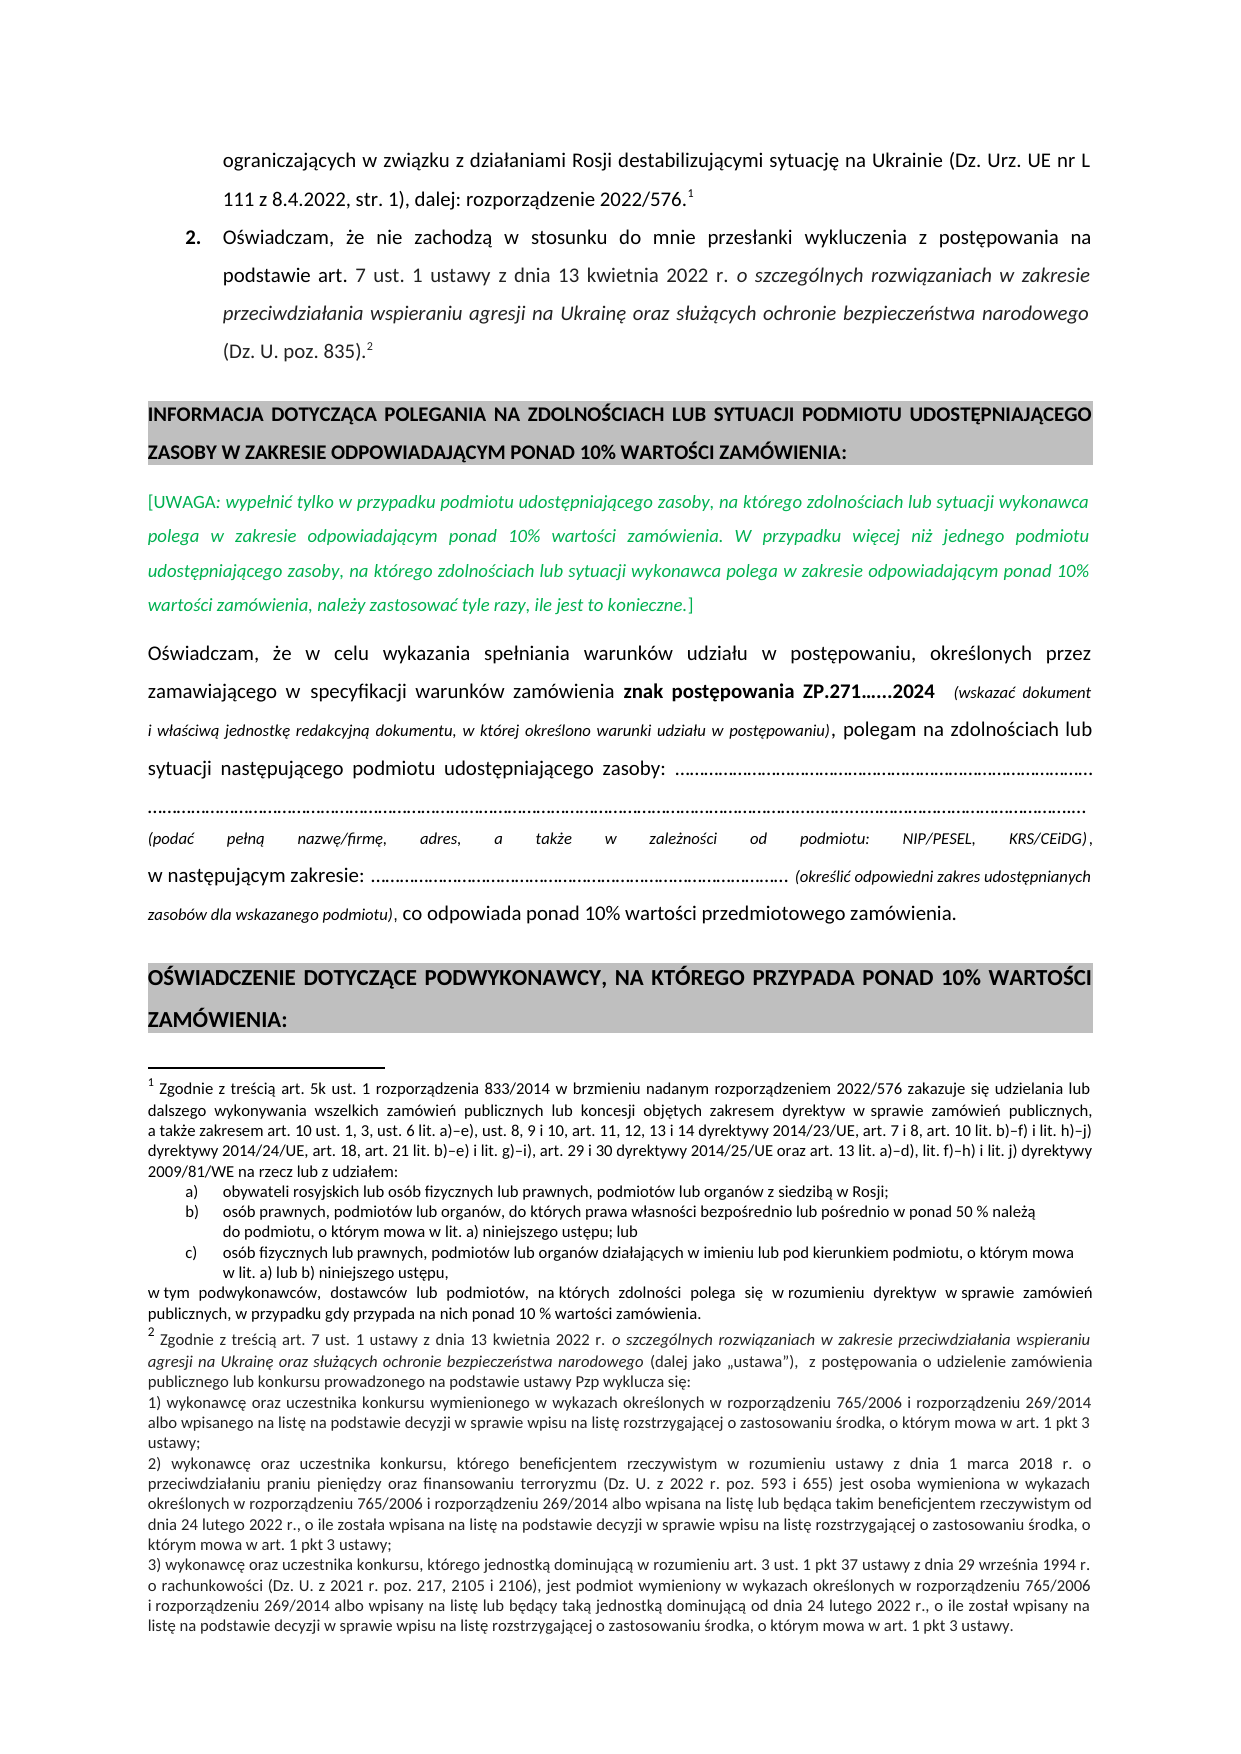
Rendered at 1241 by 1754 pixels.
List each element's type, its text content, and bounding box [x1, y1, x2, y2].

text OŚWIADCZENIE DOTYCZĄCE PODWYKONAWCY, NA KTÓREGO PRZYPADA PONAD 10% WARTOŚCI ZAMÓWIENIA: [148, 963, 1093, 1033]
text [UWAGA: wypełnić tylko w przypadku podmiotu udostępniającego zasoby, na którego zdolnościach lub sytuacji wykonawca polega w zakresie odpowiadającym ponad 10% wartości zamówienia. W przypadku więcej niż jednego podmiotu udostępniającego zasoby, na którego zdolnościach lub sytuacji wykonawca polega w zakresie odpowiadającym ponad 10% wartości zamówienia, należy zastosować tyle razy, ile jest to konieczne.] [148, 490, 1093, 616]
text INFORMACJA DOTYCZĄCA POLEGANIA NA ZDOLNOŚCIACH LUB SYTUACJI PODMIOTU UDOSTĘPNIAJĄCEGO ZASOBY W ZAKRESIE ODPOWIADAJĄCYM PONAD 10% WARTOŚCI ZAMÓWIENIA: [148, 401, 1093, 465]
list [185, 148, 1093, 211]
text Oświadczam, że w celu wykazania spełniania warunków udziału w postępowaniu, określonych przez zamawiającego w specyfikacji warunków zamówienia znak postępowania ZP.271…...2024 (wskazać dokument i właściwą jednostkę redakcyjną dokumentu, w której określono warunki udziału w postępowaniu), polegam na zdolnościach lub sytuacji następującego podmiotu udostępniającego zasoby: …………………………………………………………………………… …………………………………………………………………………………………………………………………..……...…………………………………….… (podać pełną nazwę/firmę, adres, a także w zależności od podmiotu: NIP/PESEL, KRS/CEiDG), w następującym zakresie: …………………………………………………………………………… (określić odpowiedni zakres udostępnianych zasobów dla wskazanego podmiotu), co odpowiada ponad 10% wartości przedmiotowego zamówienia. [148, 640, 1093, 926]
list Oświadczam, że nie zachodzą w stosunku do mnie przesłanki wykluczenia z postępowania na podstawie art. 7 ust. 1 ustawy z dnia 13 kwietnia 2022 r. o szczególnych rozwiązaniach w zakresie przeciwdziałania wspieraniu agresji na Ukrainę oraz służących ochronie bezpieczeństwa narodowego (Dz. U. poz. 835). [185, 224, 1093, 364]
